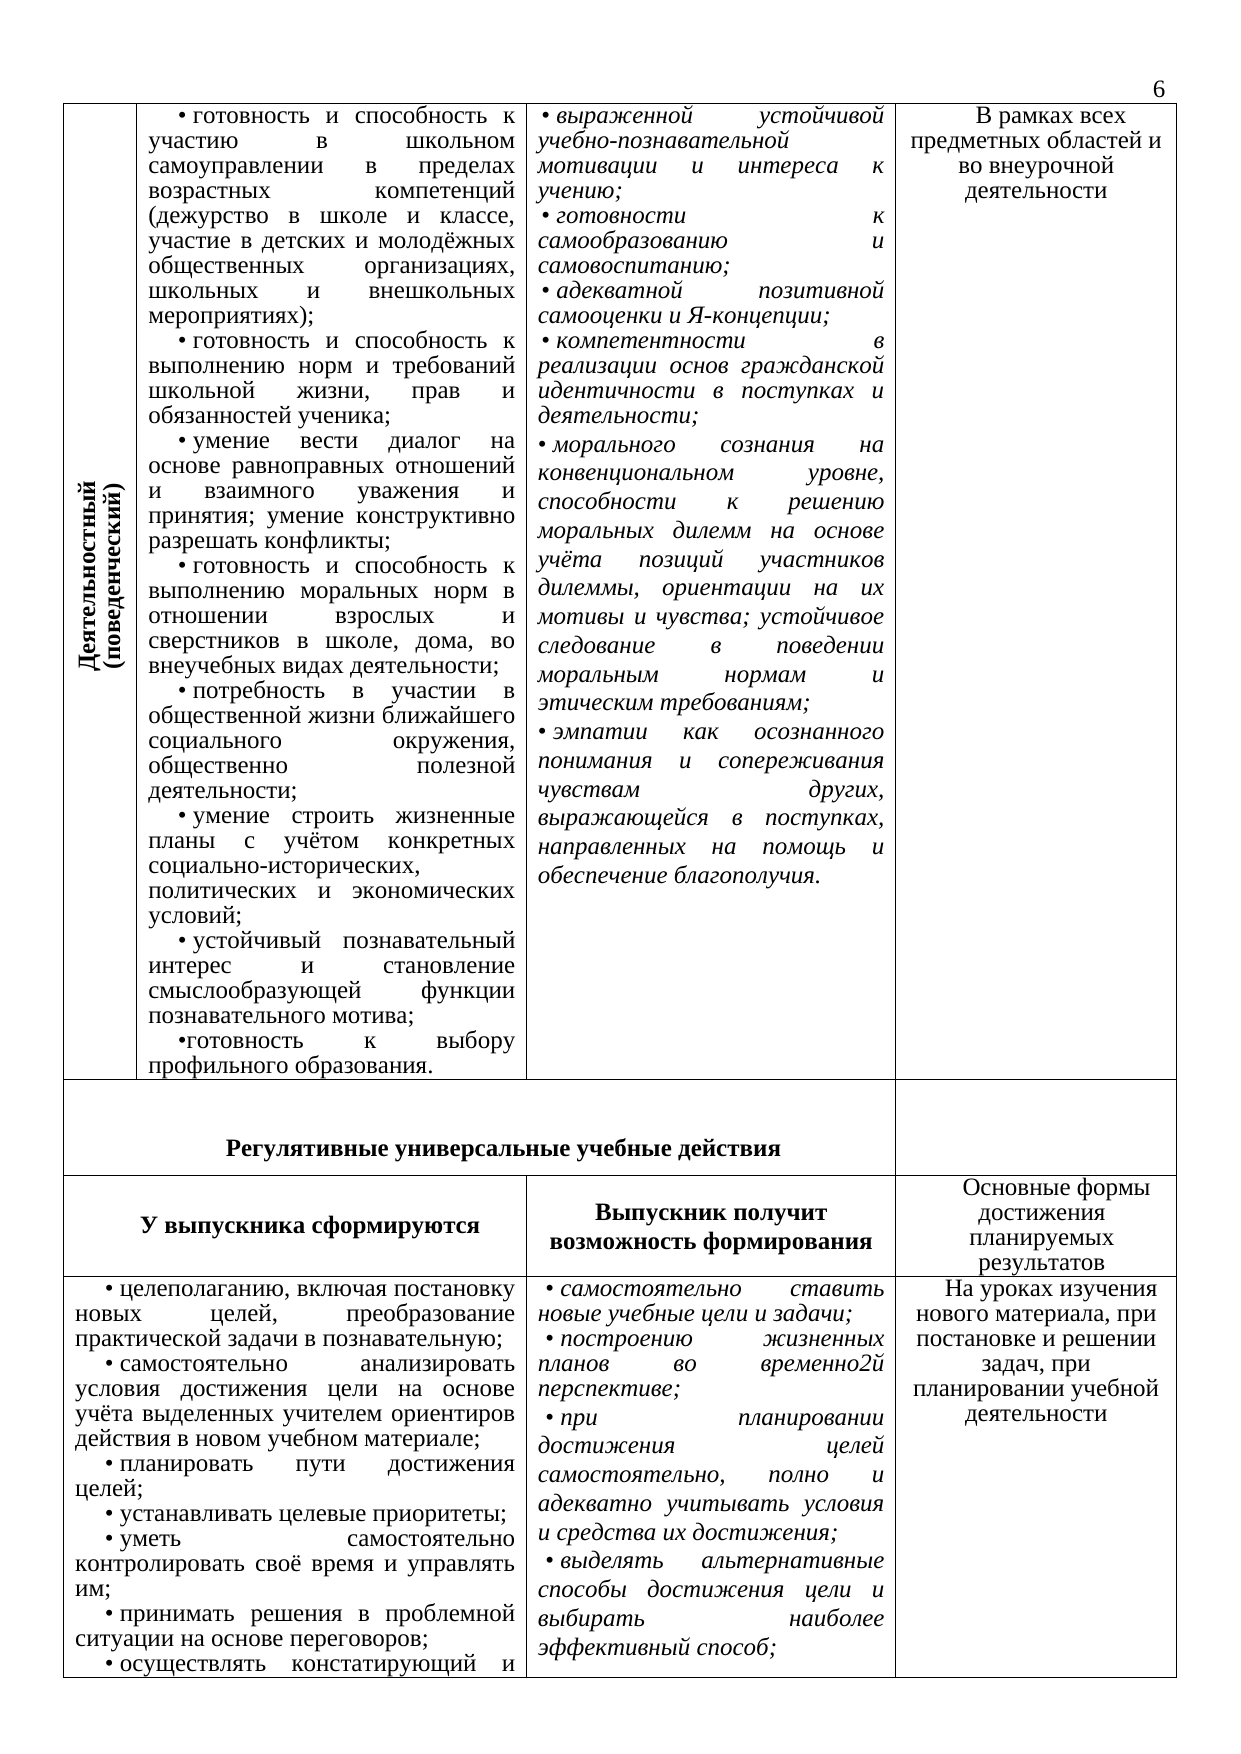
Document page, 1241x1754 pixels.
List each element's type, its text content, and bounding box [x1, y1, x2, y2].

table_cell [896, 1277, 1176, 1677]
table_cell Деятельностный (поведенческий) [64, 104, 136, 1079]
table_cell Выпускник получит возможность формирования [527, 1176, 895, 1276]
table_cell Регулятивные универсальные учебные действия [64, 1080, 895, 1175]
table_cell [896, 1080, 1176, 1175]
table_cell Основные формы достижения планируемых результатов [896, 1176, 1176, 1276]
table_cell У выпускника сформируются [64, 1176, 526, 1276]
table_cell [64, 1277, 526, 1677]
table_cell В рамках всех предметных областей и во внеурочной деятельности [896, 104, 1176, 1079]
table_cell • готовность и способность к участию в школьном самоуправлении в пределах возрастных компетенций (дежурство в школе и классе, участие в детских и молодёжных общественных организациях, школьных и внешкольных мероприятиях); • готовность и способность к выполнению норм и требований школьной жизни, прав и обязанностей ученика; • умение вести диалог на основе равноправных отношений и взаимного уважения и принятия; умение конструктивно разрешать конфликты; • готовность и способность к выполнению моральных норм в отношении взрослых и сверстников в школе, дома, во внеучебных видах деятельности; • потребность в участии в общественной жизни ближайшего социального окружения, общественно полезной деятельности; • умение строить жизненные планы с учётом конкретных социально-исторических, политических и экономических условий; • устойчивый познавательный интерес и становление смыслообразующей функции познавательного мотива; •готовность к выбору профильного образования. [137, 104, 526, 1079]
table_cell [527, 1277, 895, 1677]
table_cell • выраженной устойчивой учебно-познавательной мотивации и интереса к учению; • готовности к самообразованию и самовоспитанию; • адекватной позитивной самооценки и Я-концепции; • компетентности в реализации основ гражданской идентичности в поступках и деятельности; • морального сознания на конвенциональном уровне, способности к решению моральных дилемм на основе учёта позиций участников дилеммы, ориентации на их мотивы и чувства; устойчивое следование в поведении моральным нормам и этическим требованиям; • эмпатии как осознанного понимания и сопереживания чувствам других, выражающейся в поступках, направленных на помощь и обеспечение благополучия. [527, 104, 895, 1079]
